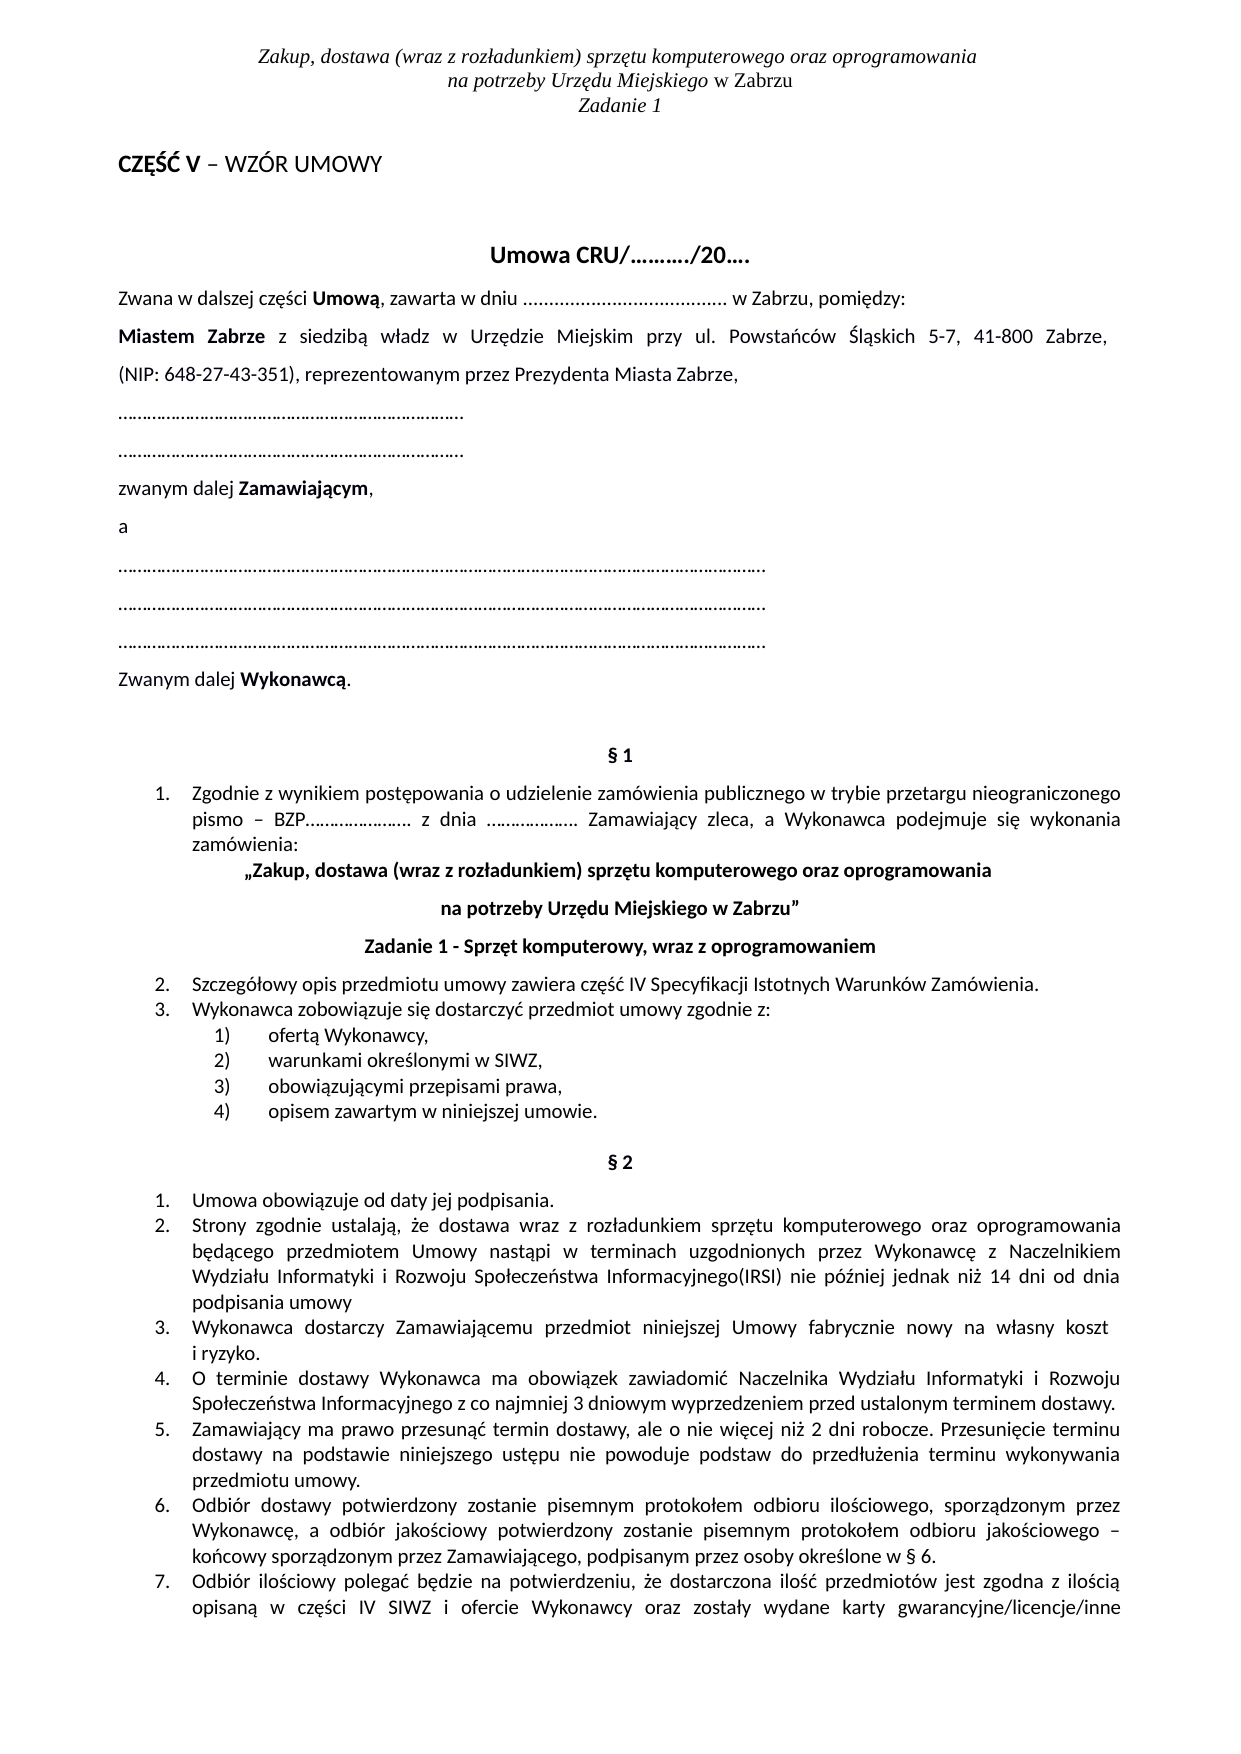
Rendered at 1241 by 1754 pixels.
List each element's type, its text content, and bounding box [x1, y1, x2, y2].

text Zgodnie z wynikiem postępowania o udzielenie zamówienia publicznego w trybie przetargu nieograniczonego pismo – BZP…………………. z dnia ………………. Zamawiający zleca, a Wykonawca podejmuje się wykonania zamówienia: [154, 781, 1122, 857]
text warunkami określonymi w SIWZ, [231, 1047, 1122, 1073]
text ……………………………………………………………… [118, 437, 1122, 463]
text Odbiór dostawy potwierdzony zostanie pisemnym protokołem odbioru ilościowego, sporządzonym przez Wykonawcę, a odbiór jakościowy potwierdzony zostanie pisemnym protokołem odbioru jakościowego – końcowy sporządzonym przez Zamawiającego, podpisanym przez osoby określone w § 6. [154, 1492, 1122, 1568]
text a [118, 514, 1122, 539]
text obowiązującymi przepisami prawa, [231, 1073, 1122, 1098]
text zwanym dalej Zamawiającym, [118, 476, 1122, 501]
text Wykonawca zobowiązuje się dostarczyć przedmiot umowy zgodnie z: [154, 997, 1122, 1022]
text Strony zgodnie ustalają, że dostawa wraz z rozładunkiem sprzętu komputerowego oraz oprogramowania będącego przedmiotem Umowy nastąpi w terminach uzgodnionych przez Wykonawcę z Naczelnikiem Wydziału Informatyki i Rozwoju Społeczeństwa Informacyjnego(IRSI) nie później jednak niż 14 dni od dnia podpisania umowy [154, 1213, 1122, 1314]
text ……………………………………………………………………………………………………………………… [118, 552, 1122, 577]
text ……………………………………………………………………………………………………………………… [118, 628, 1122, 653]
text Umowa CRU/………./20…. [118, 239, 1122, 270]
text Zwanym dalej Wykonawcą. [118, 666, 1122, 692]
text ……………………………………………………………………………………………………………………… [118, 590, 1122, 615]
text Zadanie 1 - Sprzęt komputerowy, wraz z oprogramowaniem [148, 933, 1093, 958]
text Wykonawca dostarczy Zamawiającemu przedmiot niniejszej Umowy fabrycznie nowy na własny koszt i ryzyko. [154, 1314, 1122, 1365]
text ……………………………………………………………… [118, 399, 1122, 425]
text Szczegółowy opis przedmiotu umowy zawiera część IV Specyfikacji Istotnych Warunków Zamówienia. [154, 971, 1122, 997]
text „Zakup, dostawa (wraz z rozładunkiem) sprzętu komputerowego oraz oprogramowania na potrzeby Urzędu Miejskiego w Zabrzu” [148, 857, 1093, 920]
text O terminie dostawy Wykonawca ma obowiązek zawiadomić Naczelnika Wydziału Informatyki i Rozwoju Społeczeństwa Informacyjnego z co najmniej 3 dniowym wyprzedzeniem przed ustalonym terminem dostawy. [154, 1365, 1122, 1416]
text opisem zawartym w niniejszej umowie. [231, 1098, 1122, 1124]
text CZĘŚĆ V – WZÓR UMOWY [118, 148, 1122, 178]
list Umowa obowiązuje od daty jej podpisania. [154, 1187, 1120, 1213]
text Zwana w dalszej części Umową, zawarta w dniu ....................................... w Zabrzu, pomiędzy: [118, 285, 1122, 310]
text ofertą Wykonawcy, [231, 1022, 1122, 1047]
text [154, 1568, 1122, 1619]
text Miastem Zabrze z siedzibą władz w Urzędzie Miejskim przy ul. Powstańców Śląskich 5-7, 41-800 Zabrze, (NIP: 648-27-43-351), reprezentowanym przez Prezydenta Miasta Zabrze, [118, 323, 1122, 387]
text Zamawiający ma prawo przesunąć termin dostawy, ale o nie więcej niż 2 dni robocze. Przesunięcie terminu dostawy na podstawie niniejszego ustępu nie powoduje podstaw do przedłużenia terminu wykonywania przedmiotu umowy. [154, 1416, 1122, 1492]
